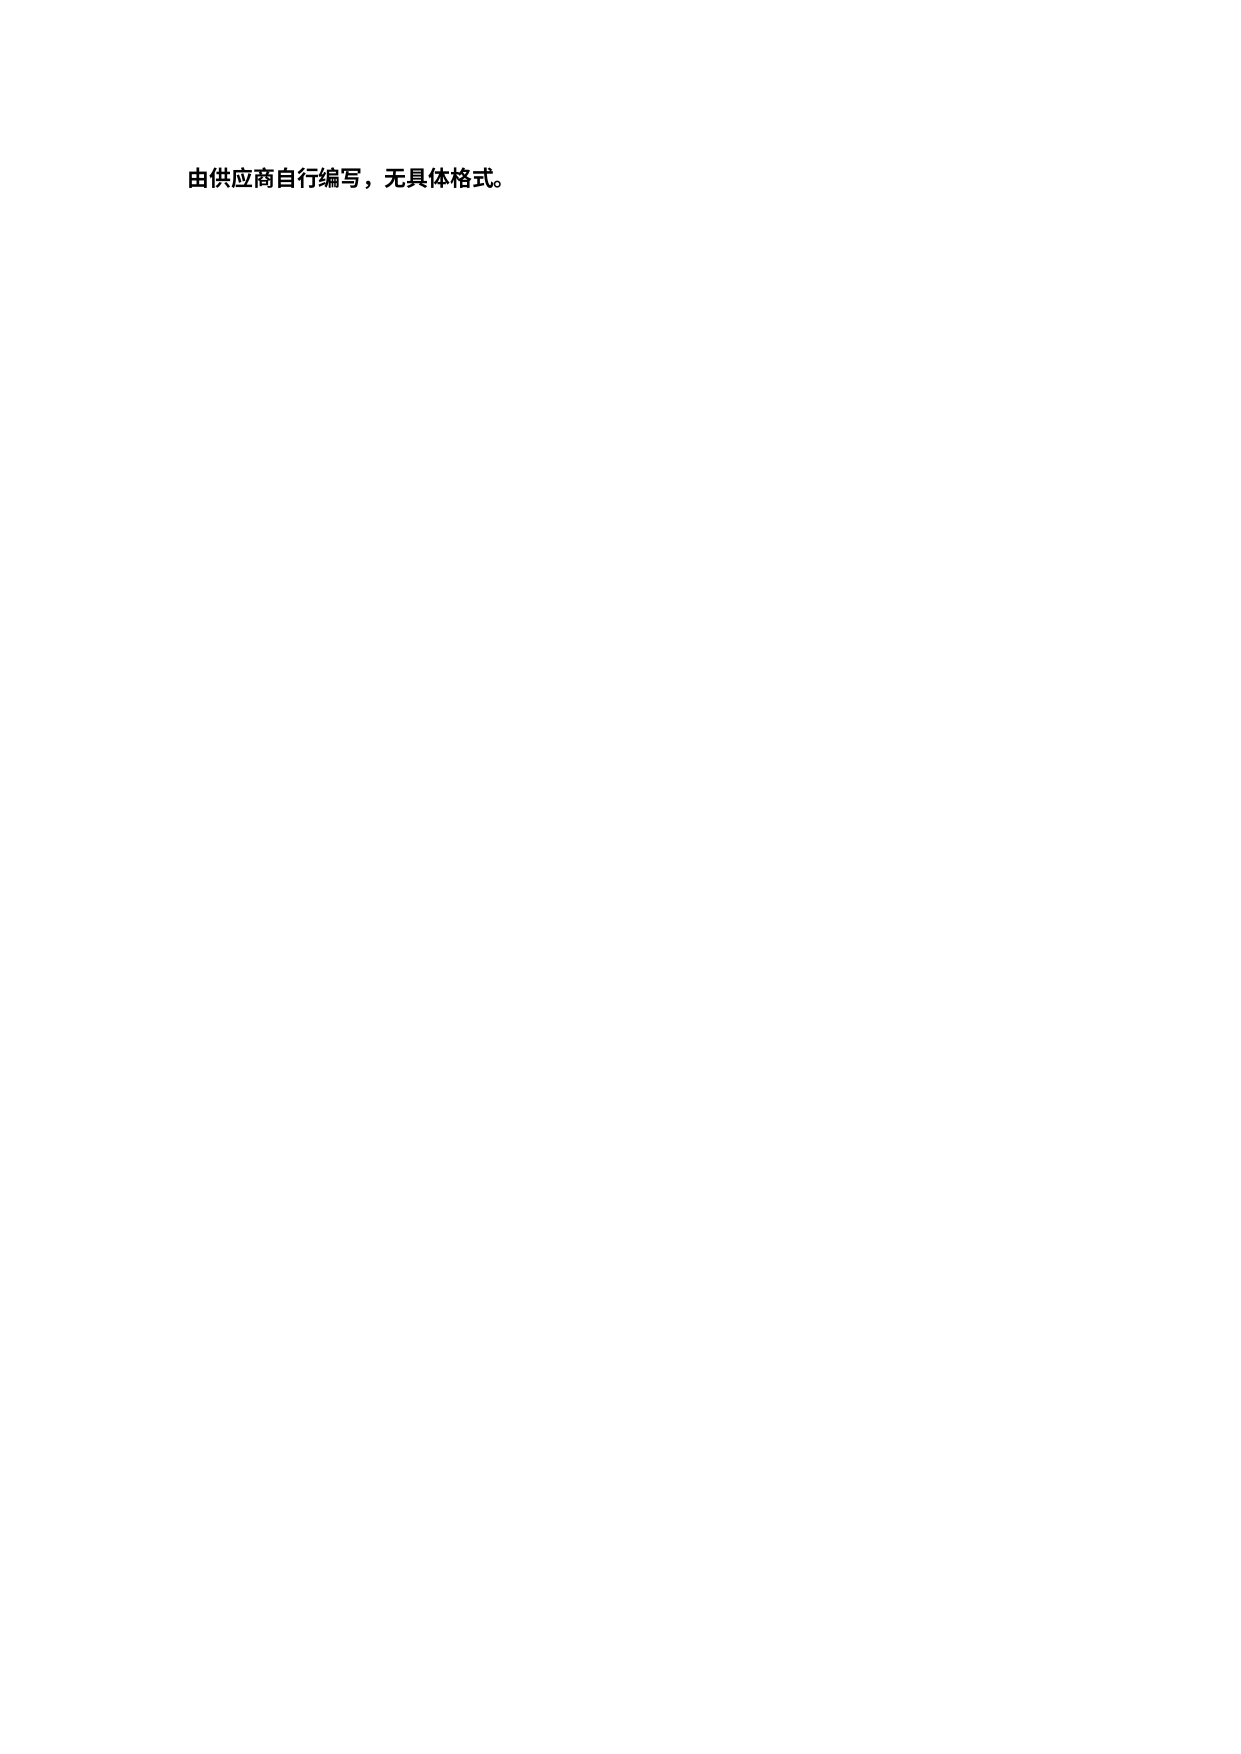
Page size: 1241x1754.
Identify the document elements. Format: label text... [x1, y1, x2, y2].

text 由供应商自行编写，无具体格式。 [187, 162, 1053, 194]
